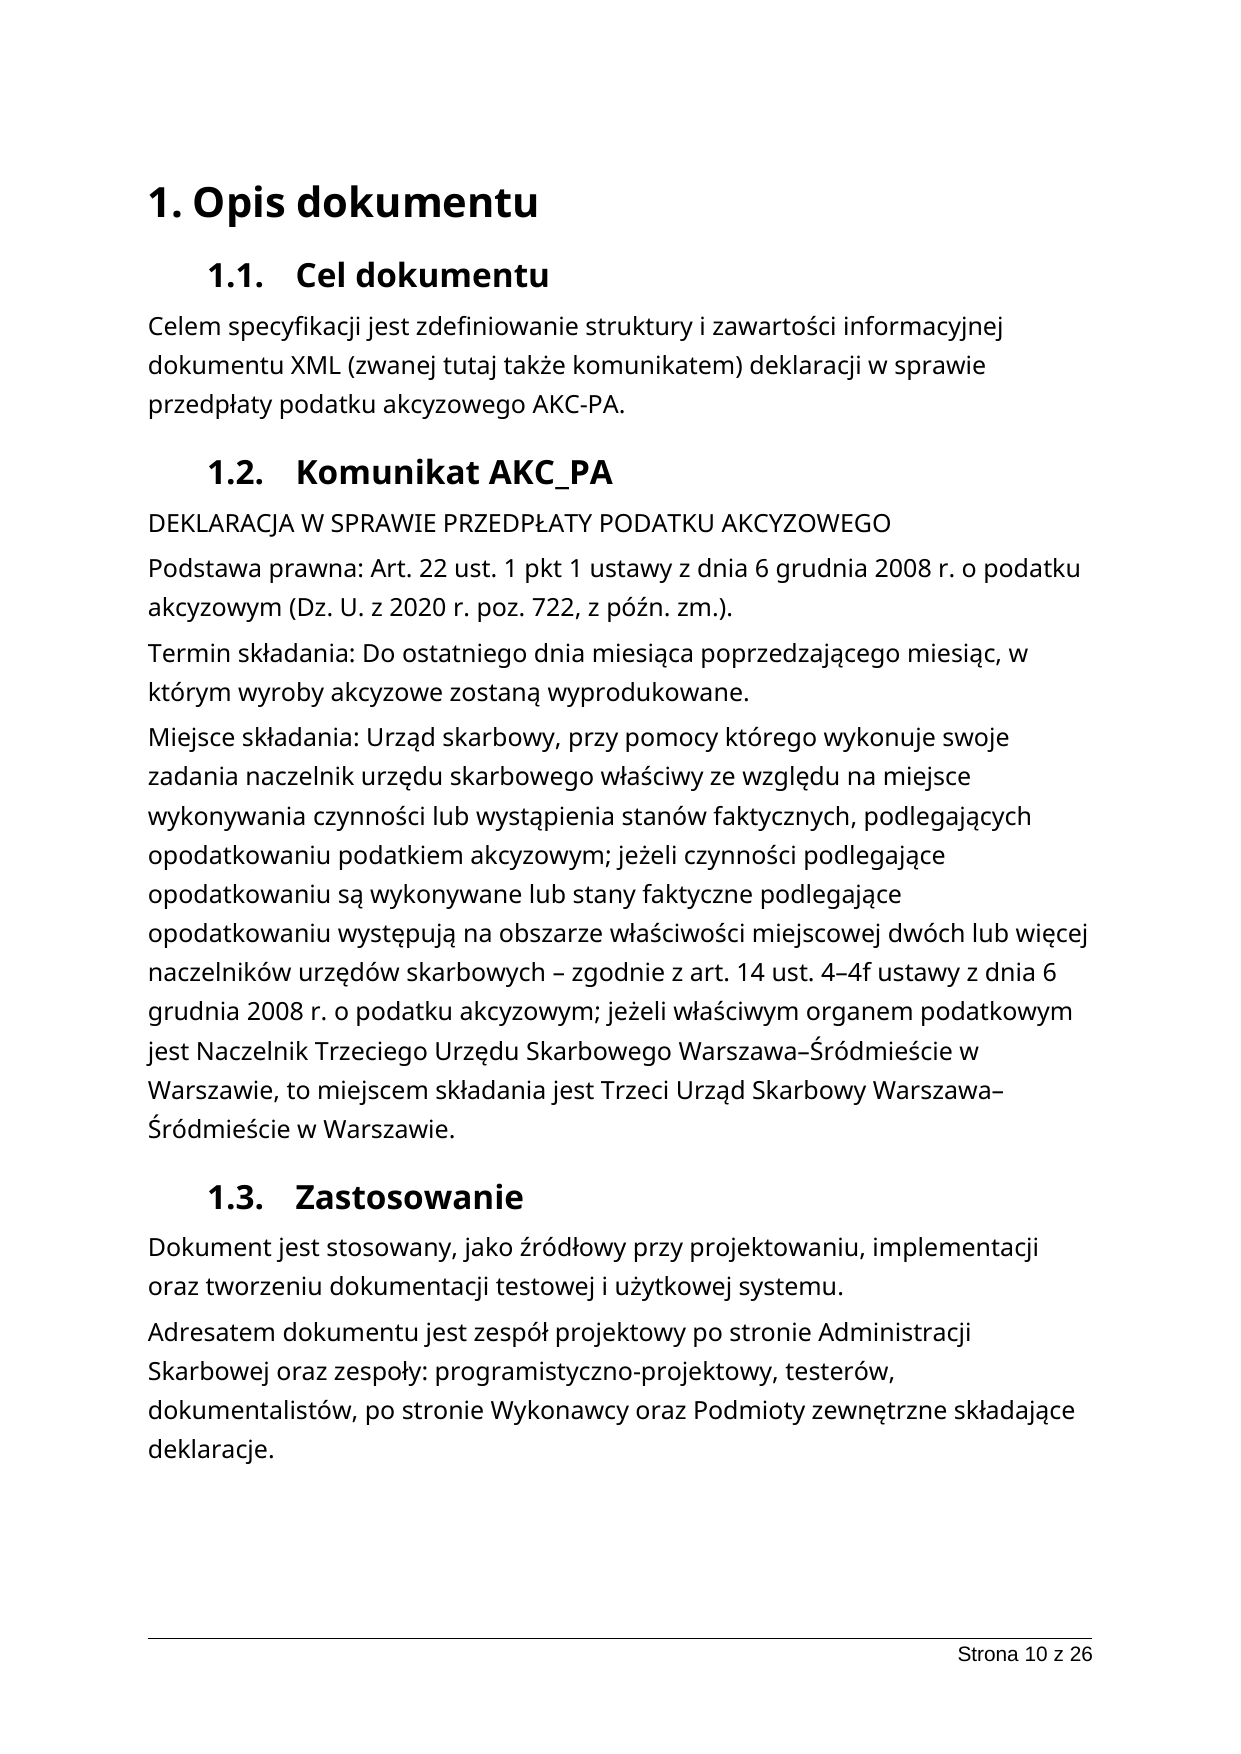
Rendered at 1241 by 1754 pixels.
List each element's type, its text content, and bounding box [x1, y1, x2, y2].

subtitle Cel dokumentu [207, 254, 1092, 296]
subtitle Zastosowanie [207, 1176, 1092, 1217]
text DEKLARACJA W SPRAWIE PRZEDPŁATY PODATKU AKCYZOWEGO [148, 505, 1092, 539]
text Termin składania: Do ostatniego dnia miesiąca poprzedzającego miesiąc, w którym wyroby akcyzowe zostaną wyprodukowane. [148, 635, 1092, 708]
text Celem specyfikacji jest zdefiniowanie struktury i zawartości informacyjnej dokumentu XML (zwanej tutaj także komunikatem) deklaracji w sprawie przedpłaty podatku akcyzowego AKC-PA. [148, 309, 1092, 421]
subtitle Opis dokumentu [148, 173, 1092, 229]
text Miejsce składania: Urząd skarbowy, przy pomocy którego wykonuje swoje zadania naczelnik urzędu skarbowego właściwy ze względu na miejsce wykonywania czynności lub wystąpienia stanów faktycznych, podlegających opodatkowaniu podatkiem akcyzowym; jeżeli czynności podlegające opodatkowaniu są wykonywane lub stany faktyczne podlegające opodatkowaniu występują na obszarze właściwości miejscowej dwóch lub więcej naczelników urzędów skarbowych – zgodnie z art. 14 ust. 4–4f ustawy z dnia 6 grudnia 2008 r. o podatku akcyzowym; jeżeli właściwym organem podatkowym jest Naczelnik Trzeciego Urzędu Skarbowego Warszawa–Śródmieście w Warszawie, to miejscem składania jest Trzeci Urząd Skarbowy Warszawa–Śródmieście w Warszawie. [148, 720, 1092, 1146]
text Podstawa prawna: Art. 22 ust. 1 pkt 1 ustawy z dnia 6 grudnia 2008 r. o podatku akcyzowym (Dz. U. z 2020 r. poz. 722, z późn. zm.). [148, 551, 1092, 624]
subtitle Komunikat AKC_PA [207, 451, 1092, 493]
text Adresatem dokumentu jest zespół projektowy po stronie Administracji Skarbowej oraz zespoły: programistyczno-projektowy, testerów, dokumentalistów, po stronie Wykonawcy oraz Podmioty zewnętrzne składające deklaracje. [148, 1314, 1092, 1466]
text Dokument jest stosowany, jako źródłowy przy projektowaniu, implementacji oraz tworzeniu dokumentacji testowej i użytkowej systemu. [148, 1230, 1092, 1303]
